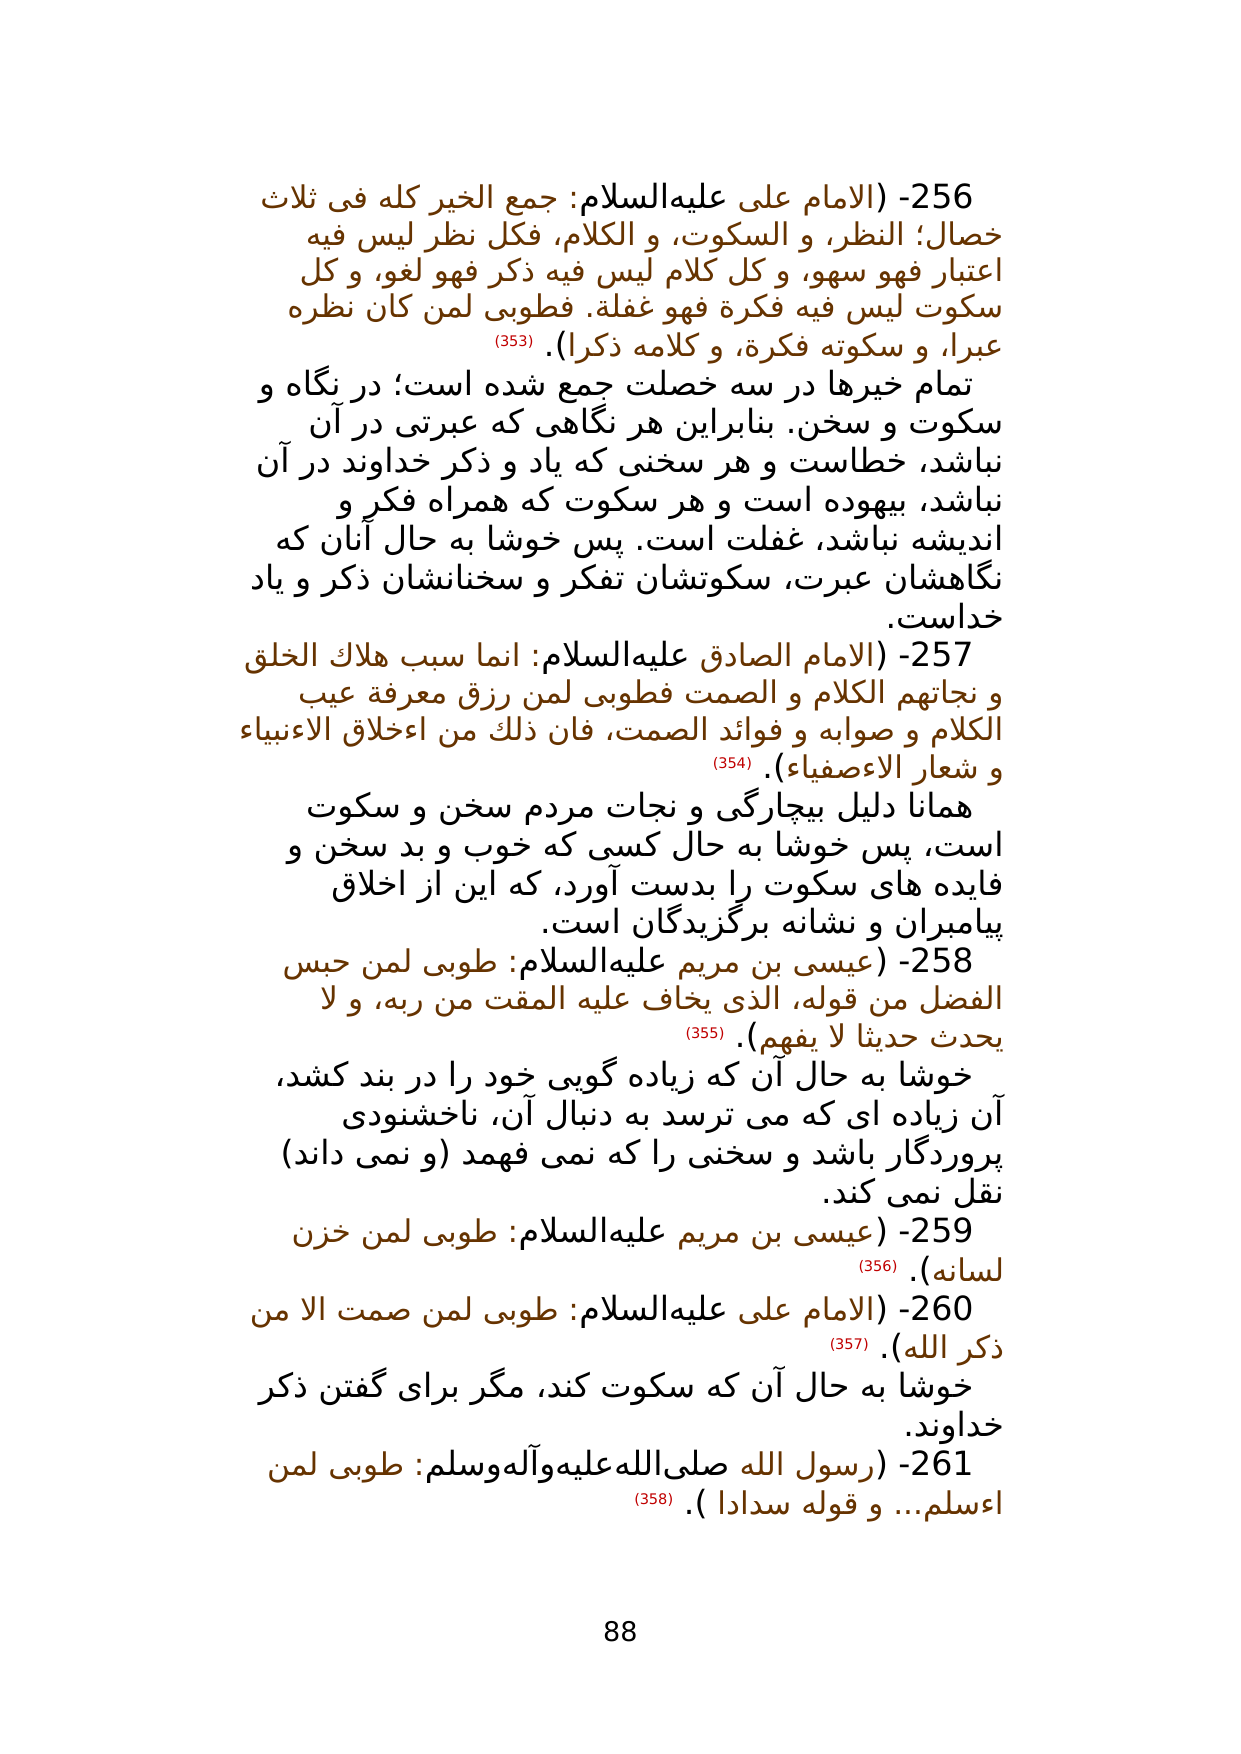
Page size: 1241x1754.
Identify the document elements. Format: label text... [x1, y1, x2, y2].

text خوشا به حال آن كه زیاده گویى خود را در بند كشد، آن زیاده اى كه مى ترسد به دنبال آن، ناخشنودى پروردگار باشد و سخنى را كه نمى فهمد (و نمى داند) نقل نمى كند. [236, 1056, 1004, 1211]
text همانا دلیل بیچارگى و نجات مردم سخن و سكوت است، پس خوشا به حال كسى كه خوب و بد سخن و فایده هاى سكوت را بدست آورد، كه این از اخلاق پیامبران و نشانه برگزیدگان است. [236, 786, 1004, 942]
text 256- (الامام على عليه‌السلام: جمع الخیر كله فى ثلاث خصال؛ النظر، و السكوت، و الكلام، فكل نظر لیس فیه اعتبار فهو سهو، و كل كلام لیس فیه ذكر فهو لغو، و كل سكوت لیس فیه فكرة فهو غفلة. فطوبى لمن كان نظره عبرا، و سكوته فكرة، و كلامه ذكرا). (353) [236, 177, 1004, 364]
text 261- (رسول الله صلى‌الله‌عليه‌وآله‌وسلم: طوبى لمن اءسلم... و قوله سدادا ). (358) [236, 1444, 1004, 1522]
text 260- (الامام على عليه‌السلام: طوبى لمن صمت الا من ذكر الله). (357) [236, 1289, 1004, 1367]
text 257- (الامام الصادق عليه‌السلام: انما سبب هلاك الخلق و نجاتهم الكلام و الصمت فطوبى لمن رزق معرفة عیب الكلام و صوابه و فوائد الصمت، فان ذلك من اءخلاق الاءنبیاء و شعار الاءصفیاء). (354) [236, 636, 1004, 786]
text خوشا به حال آن كه سكوت كند، مگر براى گفتن ذكر خداوند. [236, 1367, 1004, 1444]
text 259- (عیسى بن مریم عليه‌السلام: طوبى لمن خزن لسانه). (356) [236, 1211, 1004, 1289]
text 258- (عیسى بن مریم عليه‌السلام: طوبى لمن حبس الفضل من قوله، الذى یخاف علیه المقت من ربه، و لا یحدث حدیثا لا یفهم). (355) [236, 942, 1004, 1056]
text تمام خیرها در سه خصلت جمع شده است؛ در نگاه و سكوت و سخن. بنابراین هر نگاهى كه عبرتى در آن نباشد، خطاست و هر سخنى كه یاد و ذكر خداوند در آن نباشد، بیهوده است و هر سكوت كه همراه فكر و اندیشه نباشد، غفلت است. پس خوشا به حال آنان كه نگاهشان عبرت، سكوتشان تفكر و سخنانشان ذكر و یاد خداست. [236, 364, 1004, 636]
